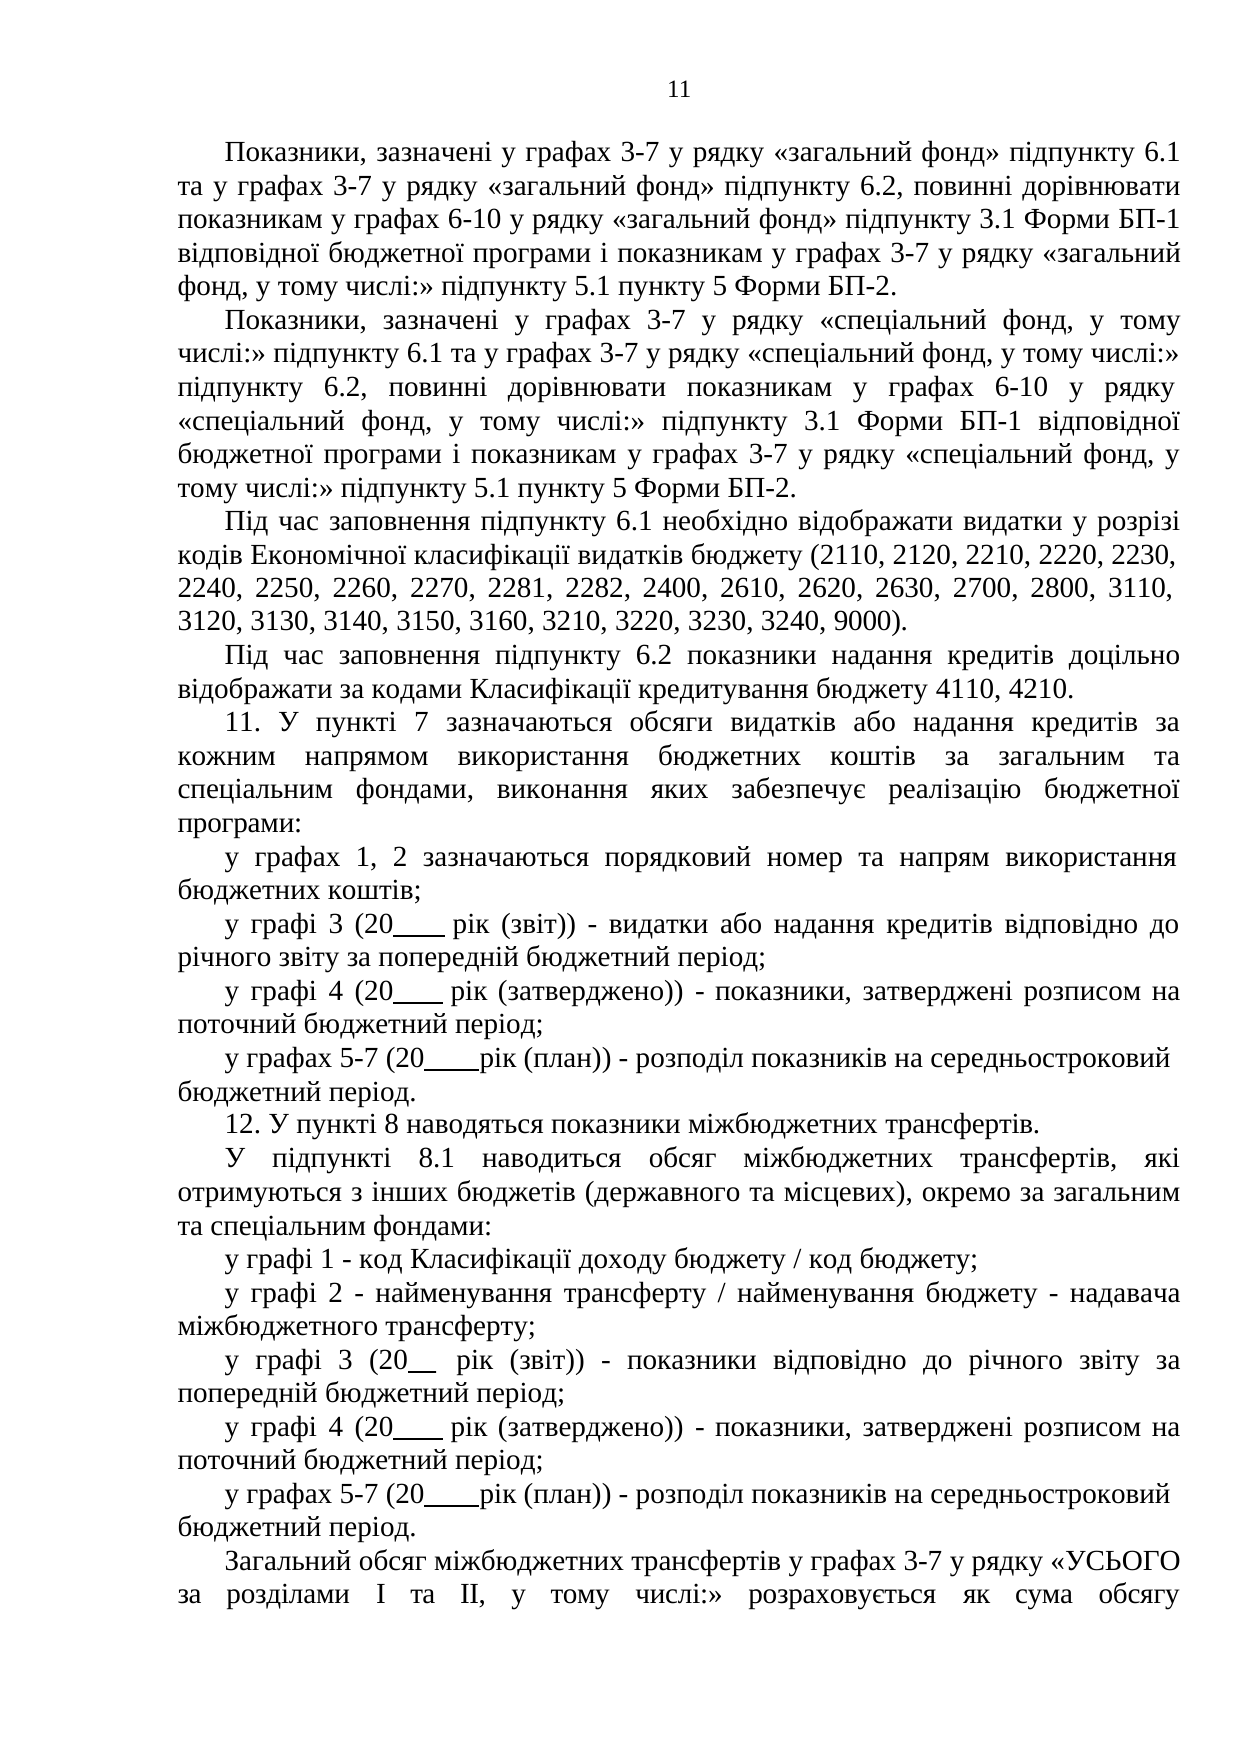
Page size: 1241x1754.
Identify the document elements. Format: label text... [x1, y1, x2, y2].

text Показники, зазначені у графах 3-7 у рядку «загальний фонд» підпункту 6.1 та у графах 3-7 у рядку «загальний фонд» підпункту 6.2, повинні дорівнювати показникам у графах 6-10 у рядку «загальний фонд» підпункту 3.1 Форми БП-1 відповідної бюджетної програми і показникам у графах 3-7 у рядку «загальний фонд, у тому числі:» підпункту 5.1 пункту 5 Форми БП-2. [177, 134, 1182, 302]
text у графах 1, 2 зазначаються порядковий номер та напрям використання бюджетних коштів; [177, 839, 1181, 906]
text у графі 3 (20 рік (звіт)) - видатки або надання кредитів відповідно до річного звіту за попередній бюджетний період; [177, 906, 1181, 973]
text «спеціальний фонд, у тому числі:» підпункту 3.1 Форми БП-1 відповідної бюджетної програми і показникам у графах 3-7 у рядку «спеціальний фонд, у тому числі:» підпункту 5.1 пункту 5 Форми БП-2. [177, 403, 1182, 503]
text у графі 4 (20 рік (затверджено)) - показники, затверджені розписом на поточний бюджетний період; [177, 1409, 1181, 1476]
text у графах 5-7 (20 рік (план)) - розподіл показників на середньостроковий бюджетний період. [177, 1040, 1181, 1107]
text у графі 3 (20 рік (звіт)) - показники відповідно до річного звіту за попередній бюджетний період; [177, 1342, 1181, 1409]
text Загальний обсяг міжбюджетних трансфертів у графах 3-7 у рядку «УСЬОГО за розділами I та II, у тому числі:» розраховується як сума обсягу [177, 1543, 1182, 1610]
text Під час заповнення підпункту 6.1 необхідно відображати видатки у розрізі кодів Економічної класифікації видатків бюджету (2110, 2120, 2210, 2220, 2230, [177, 503, 1182, 570]
text у графах 5-7 (20 рік (план)) - розподіл показників на середньостроковий бюджетний період. [177, 1476, 1181, 1543]
text Під час заповнення підпункту 6.2 показники надання кредитів доцільно відображати за кодами Класифікації кредитування бюджету 4110, 4210. [177, 637, 1181, 704]
text 2240, 2250, 2260, 2270, 2281, 2282, 2400, 2610, 2620, 2630, 2700, 2800, 3110, [177, 570, 1196, 604]
text у графі 4 (20 рік (затверджено)) - показники, затверджені розписом на поточний бюджетний період; [177, 973, 1181, 1040]
text 3120, 3130, 3140, 3150, 3160, 3210, 3220, 3230, 3240, 9000). [177, 604, 1196, 637]
list У пункті 7 зазначаються обсяги видатків або надання кредитів за кожним напрямом використання бюджетних коштів за загальним та спеціальним фондами, виконання яких забезпечує реалізацію бюджетної програми: [177, 704, 1181, 839]
list У пункті 8 наводяться показники міжбюджетних трансфертів. [224, 1107, 1196, 1141]
text Показники, зазначені у графах 3-7 у рядку «спеціальний фонд, у тому числі:» підпункту 6.1 та у графах 3-7 у рядку «спеціальний фонд, у тому числі:» підпункту 6.2, повинні дорівнювати показникам у графах 6-10 у рядку [177, 302, 1181, 403]
text У підпункті 8.1 наводиться обсяг міжбюджетних трансфертів, які отримуються з інших бюджетів (державного та місцевих), окремо за загальним та спеціальним фондами: [177, 1141, 1181, 1241]
text у графі 1 - код Класифікації доходу бюджету / код бюджету; [224, 1241, 1196, 1275]
text у графі 2 - найменування трансферту / найменування бюджету - надавача міжбюджетного трансферту; [177, 1275, 1182, 1342]
